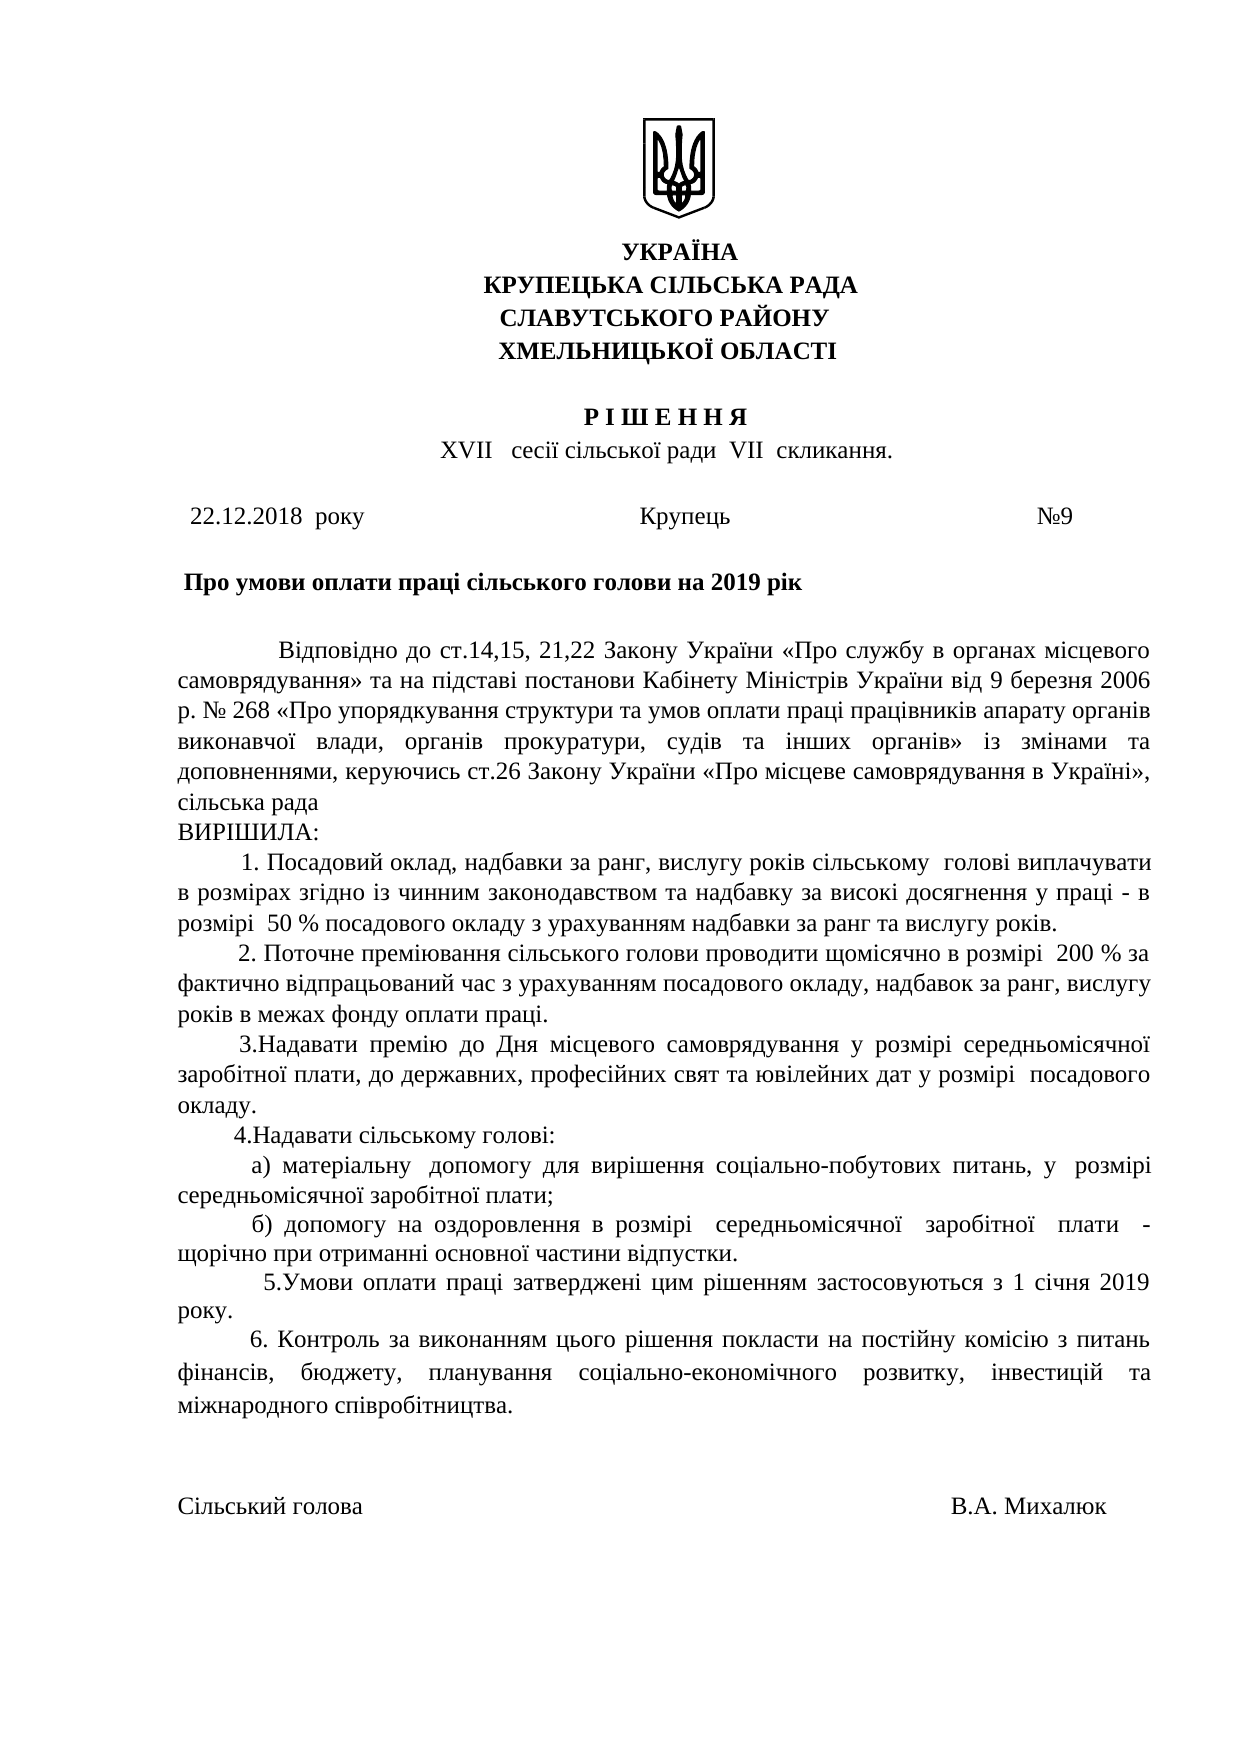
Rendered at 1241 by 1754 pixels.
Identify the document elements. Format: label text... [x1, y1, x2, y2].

text СЛАВУТСЬКОГО РАЙОНУ [177, 303, 1152, 332]
text 22.12.2018 року Крупець №9 [177, 501, 1152, 530]
text Р І Ш Е Н Н Я [177, 402, 1152, 431]
text ВИРІШИЛА: [177, 815, 1152, 846]
text УКРАЇНА [177, 237, 1152, 266]
text 2. Поточне преміювання сільського голови проводити щомісячно в розмірі 200 % за фактично відпрацьований час з урахуванням посадового окладу, надбавок за ранг, вислугу років в межах фонду оплати праці. [177, 937, 1152, 1027]
text 3.Надавати премію до Дня місцевого самоврядування у розмірі середньомісячної заробітної плати, до державних, професійних свят та ювілейних дат у розмірі посадового окладу. [177, 1027, 1152, 1118]
text 6. Контроль за виконанням цього рішення покласти на постійну комісію з питань фінансів, бюджету, планування соціально-економічного розвитку, інвестицій та міжнародного співробітництва. [177, 1324, 1152, 1419]
text КРУПЕЦЬКА СІЛЬСЬКА РАДА [177, 270, 1152, 299]
text ХМЕЛЬНИЦЬКОЇ ОБЛАСТІ [177, 336, 1152, 365]
text Про умови оплати праці сільського голови на 2019 рік [177, 567, 1152, 596]
text Сільський голова В.А. Михалюк [177, 1489, 1152, 1520]
text Відповідно до ст.14,15, 21,22 Закону України «Про службу в органах місцевого самоврядування» та на підставі постанови Кабінету Міністрів України від 9 березня 2006 р. № 268 «Про упорядкування структури та умов оплати праці працівників апарату органів виконавчої влади, органів прокуратури, судів та інших органів» із змінами та доповненнями, керуючись ст.26 Закону України «Про місцеве самоврядування в Україні», сільська рада [177, 633, 1152, 815]
text 4.Надавати сільському голові: [177, 1118, 1152, 1149]
text XVІІ сесії сільської ради VІІ скликання. [177, 435, 1152, 464]
text 1. Посадовий оклад, надбавки за ранг, вислугу років сільському голові виплачувати в розмірах згідно із чинним законодавством та надбавку за високі досягнення у праці - в розмірі 50 % посадового окладу з урахуванням надбавки за ранг та вислугу років. [177, 846, 1152, 937]
text 5.Умови оплати праці затверджені цим рішенням застосовуються з 1 січня 2019 року. [177, 1267, 1152, 1324]
text а) матеріальну допомогу для вирішення соціально-побутових питань, у розмірі середньомісячної заробітної плати; [177, 1149, 1152, 1209]
text б) допомогу на оздоровлення в розмірі середньомісячної заробітної плати - щорічно при отриманні основної частини відпустки. [177, 1209, 1152, 1267]
